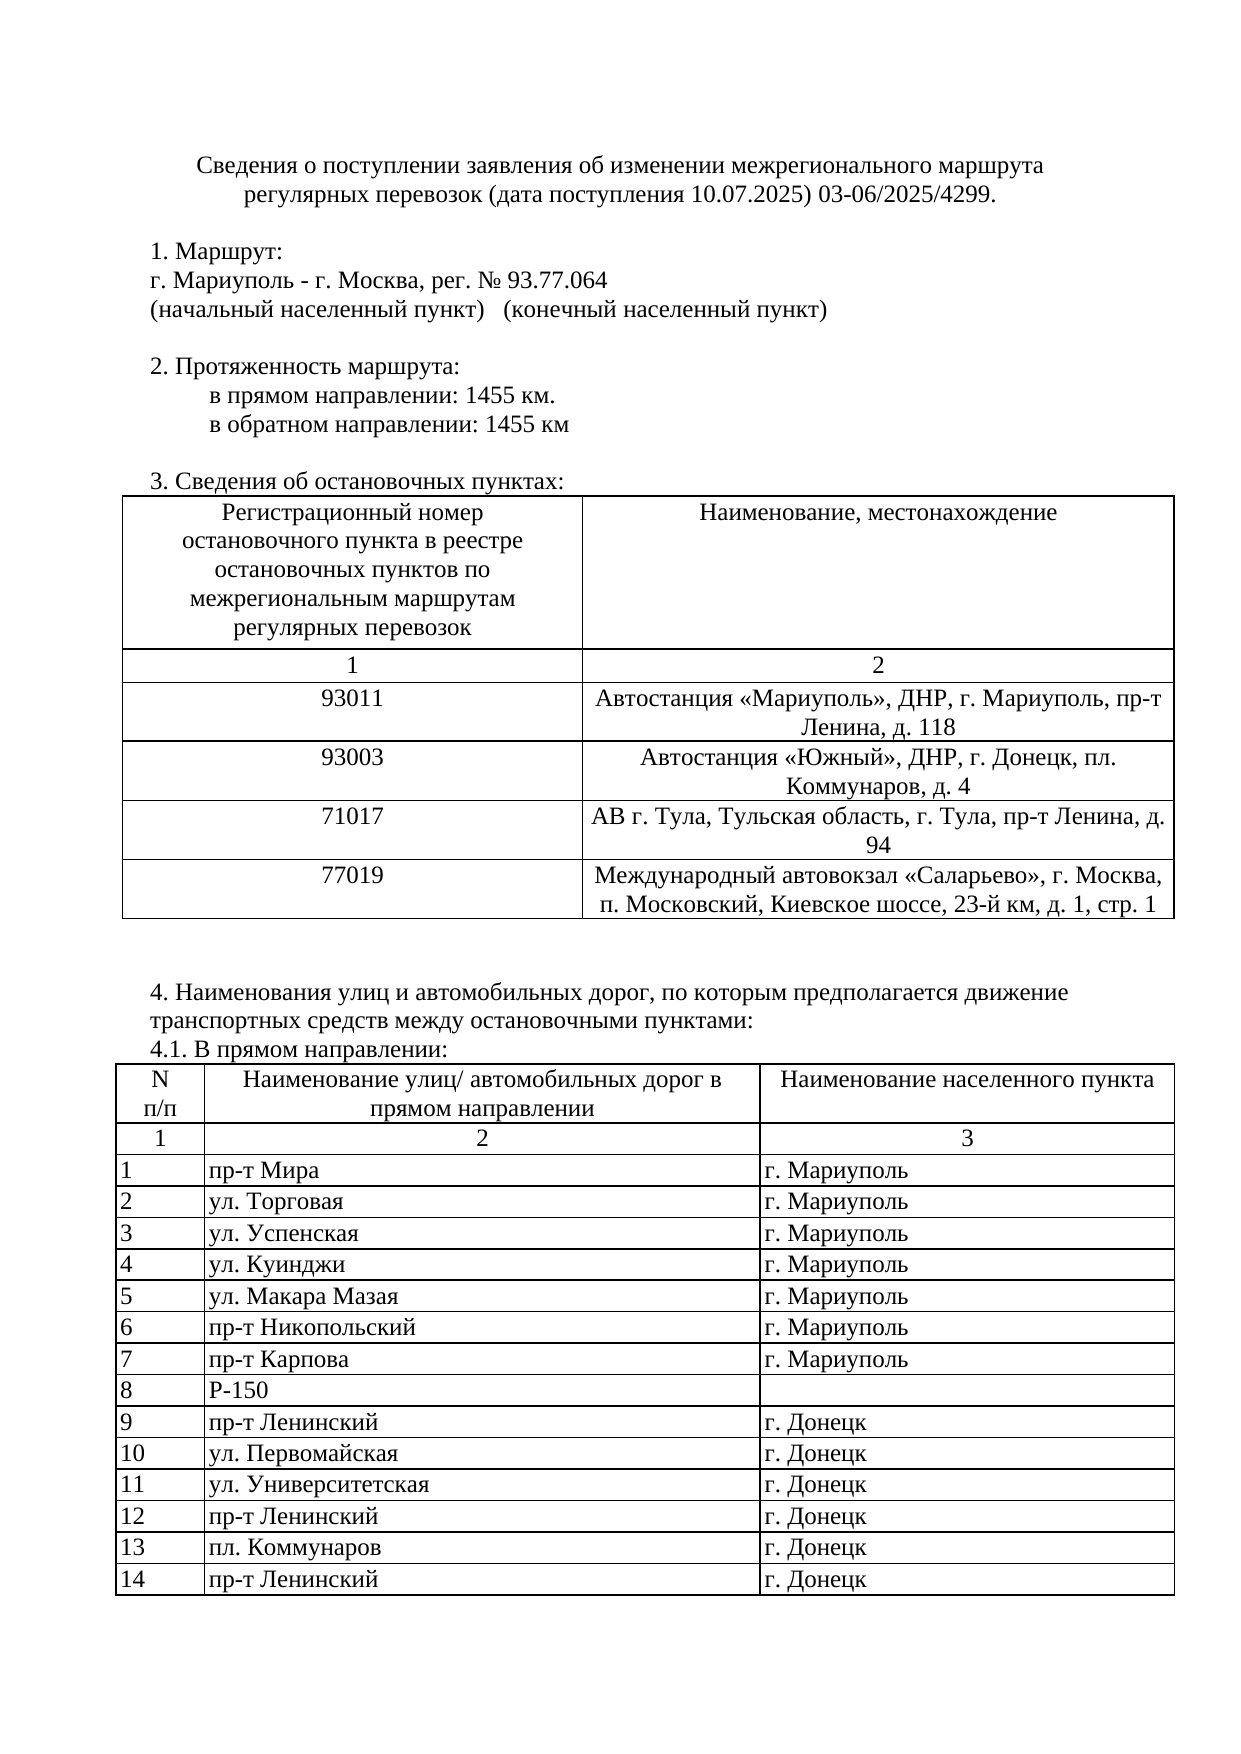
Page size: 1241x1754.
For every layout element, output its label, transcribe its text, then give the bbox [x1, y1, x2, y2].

table_header Регистрационный номер остановочного пункта в реестре остановочных пунктов по межрегиональным маршрутам регулярных перевозок [123, 497, 582, 648]
table_cell г. Донецк [761, 1564, 1174, 1594]
table_cell 93011 [123, 683, 582, 740]
table_cell 3 [761, 1124, 1174, 1153]
table_cell пр-т Карпова [205, 1344, 759, 1374]
table_cell 14 [117, 1564, 204, 1594]
table_cell Автостанция «Южный», ДНР, г. Донецк, пл. Коммунаров, д. 4 [583, 742, 1173, 799]
text 2. Протяженность маршрута: [150, 351, 1090, 380]
table_cell 9 [117, 1407, 204, 1437]
table_cell г. Донецк [761, 1470, 1174, 1499]
table_cell ул. Успенская [205, 1218, 759, 1248]
table_cell 8 [117, 1375, 204, 1405]
table_cell 11 [117, 1470, 204, 1499]
table_header Наименование улиц/ автомобильных дорог в прямом направлении [205, 1065, 759, 1122]
table_cell ул. Первомайская [205, 1438, 759, 1468]
table_cell 13 [117, 1533, 204, 1562]
table_cell г. Донецк [761, 1501, 1174, 1531]
text Сведения о поступлении заявления об изменении межрегионального маршрута регулярных перевозок (дата поступления 10.07.2025) 03-06/2025/4299. [150, 150, 1090, 207]
table_cell пл. Коммунаров [205, 1533, 759, 1562]
table_cell г. Донецк [761, 1407, 1174, 1437]
table_cell Р-150 [205, 1375, 759, 1405]
table_cell 10 [117, 1438, 204, 1468]
table_cell г. Мариуполь [761, 1312, 1174, 1342]
table_cell г. Донецк [761, 1438, 1174, 1468]
text в прямом направлении: 1455 км. [150, 380, 1090, 409]
table_cell ул. Макара Мазая [205, 1281, 759, 1311]
text 4.1. В прямом направлении: [150, 1034, 1090, 1063]
table_cell 4 [117, 1250, 204, 1279]
table_header Наименование населенного пункта [761, 1065, 1174, 1122]
table_cell г. Мариуполь [761, 1344, 1174, 1374]
table_cell ул. Торговая [205, 1187, 759, 1216]
table_cell 2 [205, 1124, 759, 1153]
table_cell 1 [123, 650, 582, 681]
table_cell 3 [117, 1218, 204, 1248]
table_cell пр-т Никопольский [205, 1312, 759, 1342]
text (начальный населенный пункт) (конечный населенный пункт) [150, 294, 1090, 322]
table_cell 93003 [123, 742, 582, 799]
table_cell г. Мариуполь [761, 1218, 1174, 1248]
table_cell 2 [583, 650, 1173, 681]
table_cell 1 [117, 1155, 204, 1185]
table_cell ул. Куинджи [205, 1250, 759, 1279]
table_cell пр-т Мира [205, 1155, 759, 1185]
table_cell 6 [117, 1312, 204, 1342]
table_cell г. Донецк [761, 1533, 1174, 1562]
table_cell 5 [117, 1281, 204, 1311]
table_cell пр-т Ленинский [205, 1564, 759, 1594]
table_header Наименование, местонахождение [583, 497, 1173, 648]
table_cell г. Мариуполь [761, 1187, 1174, 1216]
table_cell 2 [117, 1187, 204, 1216]
table_cell ул. Университетская [205, 1470, 759, 1499]
table_cell Международный автовокзал «Саларьево», г. Москва, п. Московский, Киевское шоссе, 23-й км, д. 1, стр. 1 [583, 860, 1173, 918]
text г. Мариуполь - г. Москва, рег. № 93.77.064 [150, 265, 1090, 294]
table_cell АВ г. Тула, Тульская область, г. Тула, пр-т Ленина, д. 94 [583, 801, 1173, 858]
table_cell 71017 [123, 801, 582, 858]
text 4. Наименования улиц и автомобильных дорог, по которым предполагается движение транспортных средств между остановочными пунктами: [150, 977, 1090, 1034]
table_cell Автостанция «Мариуполь», ДНР, г. Мариуполь, пр-т Ленина, д. 118 [583, 683, 1173, 740]
text 1. Маршрут: [150, 236, 1090, 265]
text в обратном направлении: 1455 км [150, 409, 1090, 437]
table_cell г. Мариуполь [761, 1281, 1174, 1311]
table_cell 12 [117, 1501, 204, 1531]
table_header N п/п [117, 1065, 204, 1122]
table_cell [761, 1375, 1174, 1405]
table_cell г. Мариуполь [761, 1250, 1174, 1279]
table_cell г. Мариуполь [761, 1155, 1174, 1185]
table_cell пр-т Ленинский [205, 1407, 759, 1437]
table_cell 1 [117, 1124, 204, 1153]
text 3. Сведения об остановочных пунктах: [150, 466, 1090, 495]
table_cell 77019 [123, 860, 582, 918]
table_cell пр-т Ленинский [205, 1501, 759, 1531]
table_cell 7 [117, 1344, 204, 1374]
